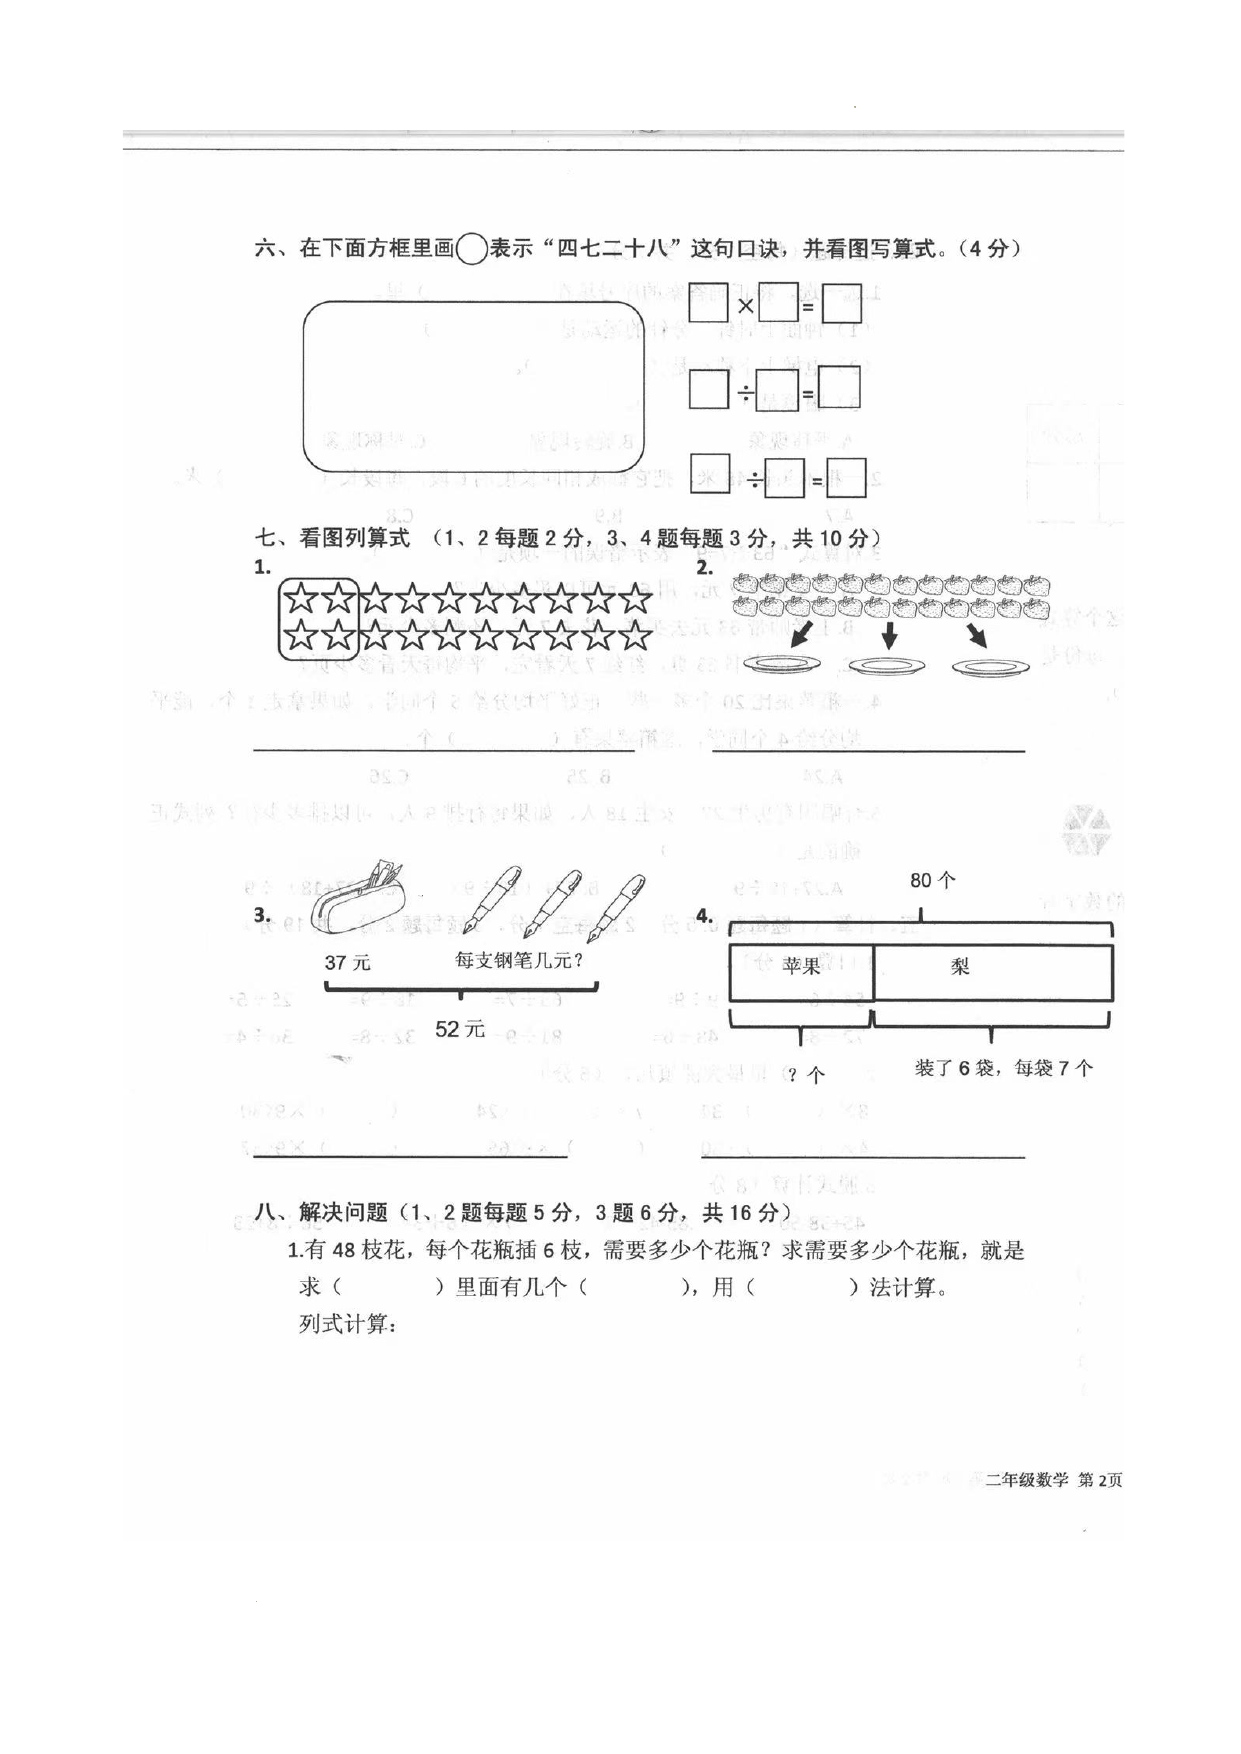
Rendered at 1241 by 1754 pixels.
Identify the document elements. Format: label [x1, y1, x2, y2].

picture [122, 130, 1125, 1541]
